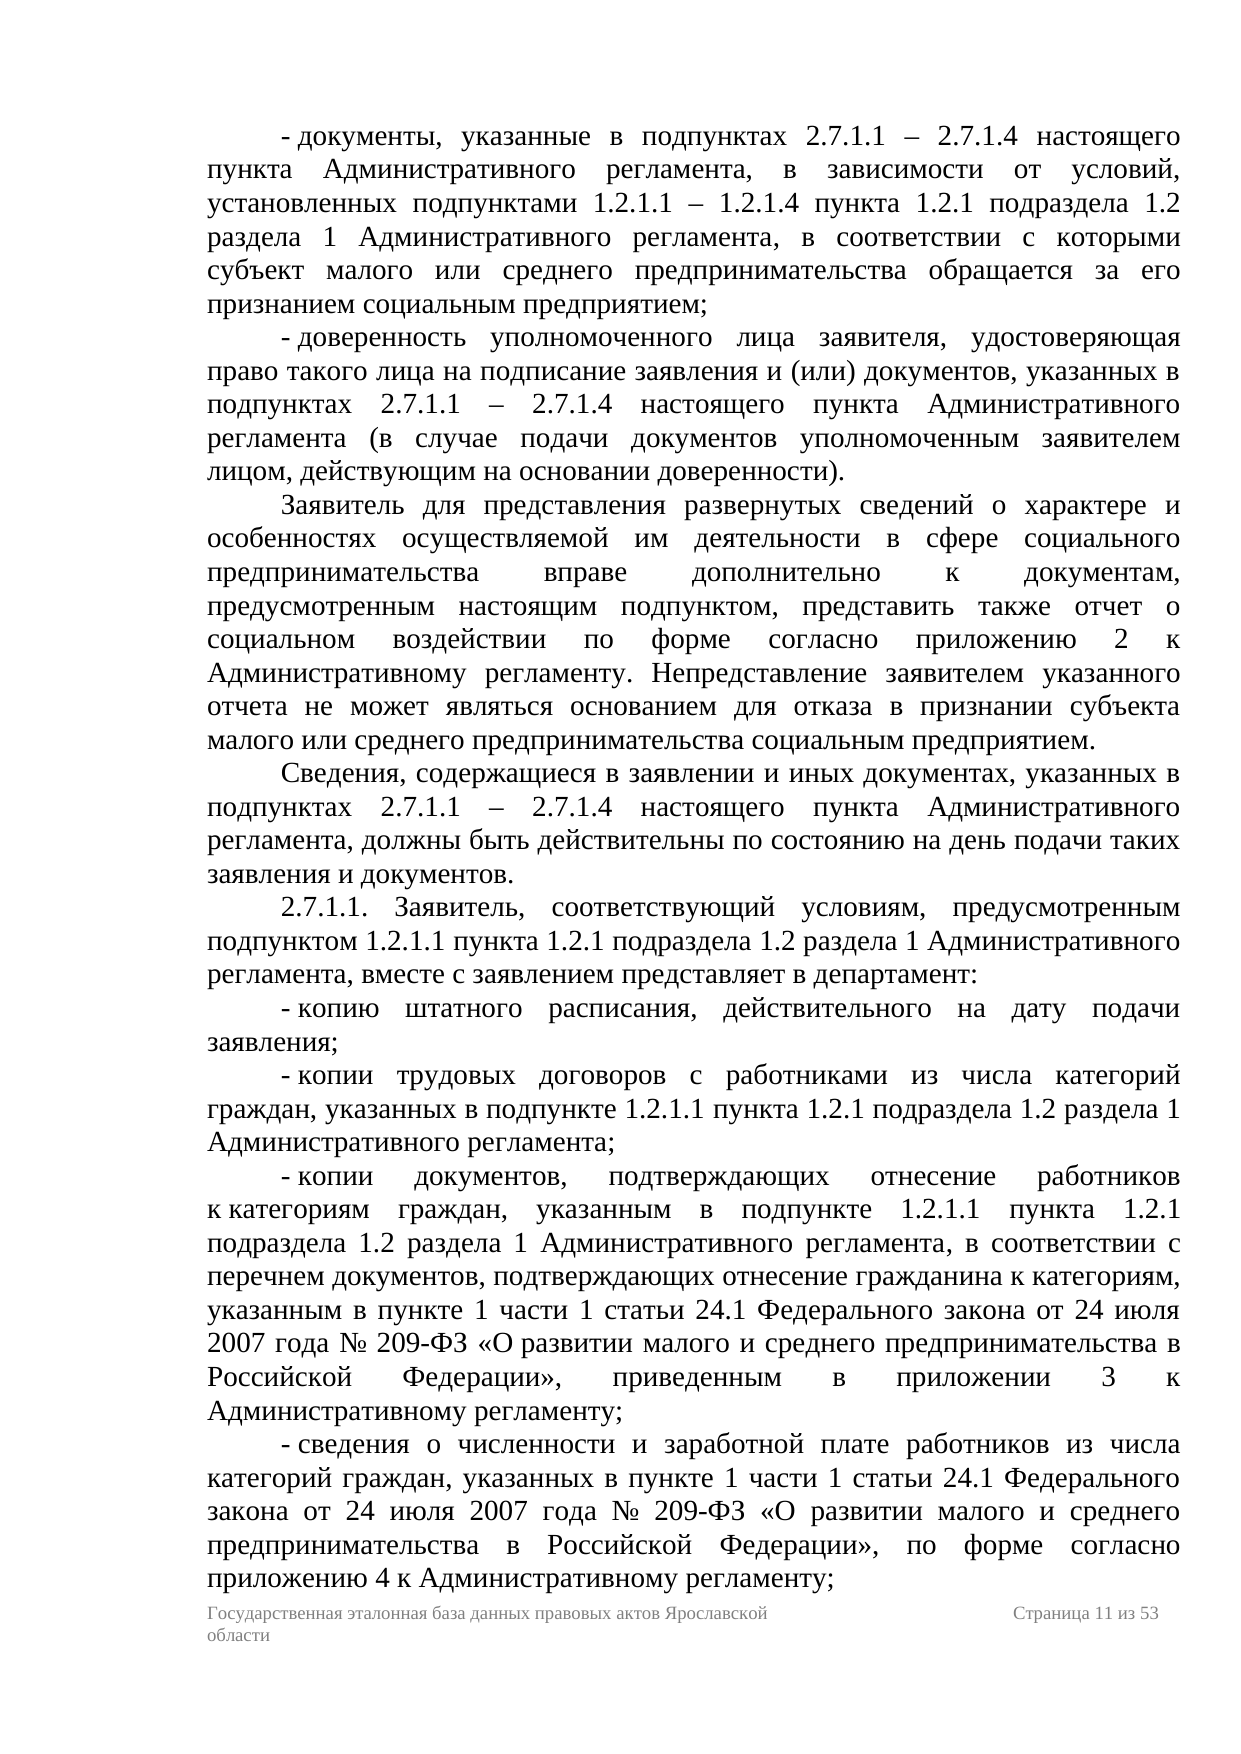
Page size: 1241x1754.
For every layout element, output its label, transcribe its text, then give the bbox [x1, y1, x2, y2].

text - сведения о численности и заработной плате работников из числа категорий граждан, указанных в пункте 1 части 1 статьи 24.1 Федерального закона от 24 июля 2007 года № 209-ФЗ «О развитии малого и среднего предпринимательства в Российской Федерации», по форме согласно приложению 4 к Административному регламенту; [207, 1426, 1181, 1594]
text Заявитель для представления развернутых сведений о характере и особенностях осуществляемой им деятельности в сфере социального предпринимательства вправе дополнительно к документам, предусмотренным настоящим подпунктом, представить также отчет о социальном воздействии по форме согласно приложению 2 к Административному регламенту. Непредставление заявителем указанного отчета не может являться основанием для отказа в признании субъекта малого или среднего предпринимательства социальным предприятием. [207, 487, 1181, 755]
text - копии документов, подтверждающих отнесение работников к категориям граждан, указанным в подпункте 1.2.1.1 пункта 1.2.1 подраздела 1.2 раздела 1 Административного регламента, в соответствии с перечнем документов, подтверждающих отнесение гражданина к категориям, указанным в пункте 1 части 1 статьи 24.1 Федерального закона от 24 июля 2007 года № 209-ФЗ «О развитии малого и среднего предпринимательства в Российской Федерации», приведенным в приложении 3 к Административному регламенту; [207, 1158, 1181, 1426]
text - документы, указанные в подпунктах 2.7.1.1 – 2.7.1.4 настоящего пункта Административного регламента, в зависимости от условий, установленных подпунктами 1.2.1.1 – 1.2.1.4 пункта 1.2.1 подраздела 1.2 раздела 1 Административного регламента, в соответствии с которыми субъект малого или среднего предпринимательства обращается за его признанием социальным предприятием; [207, 118, 1181, 319]
text - копии трудовых договоров с работниками из числа категорий граждан, указанных в подпункте 1.2.1.1 пункта 1.2.1 подраздела 1.2 раздела 1 Административного регламента; [207, 1057, 1181, 1158]
text Сведения, содержащиеся в заявлении и иных документах, указанных в подпунктах 2.7.1.1 – 2.7.1.4 настоящего пункта Административного регламента, должны быть действительны по состоянию на день подачи таких заявления и документов. [207, 755, 1181, 889]
text - доверенность уполномоченного лица заявителя, удостоверяющая право такого лица на подписание заявления и (или) документов, указанных в подпунктах 2.7.1.1 – 2.7.1.4 настоящего пункта Административного регламента (в случае подачи документов уполномоченным заявителем лицом, действующим на основании доверенности). [207, 319, 1181, 487]
text - копию штатного расписания, действительного на дату подачи заявления; [207, 990, 1181, 1057]
text 2.7.1.1. Заявитель, соответствующий условиям, предусмотренным подпунктом 1.2.1.1 пункта 1.2.1 подраздела 1.2 раздела 1 Административного регламента, вместе с заявлением представляет в департамент: [207, 889, 1181, 990]
